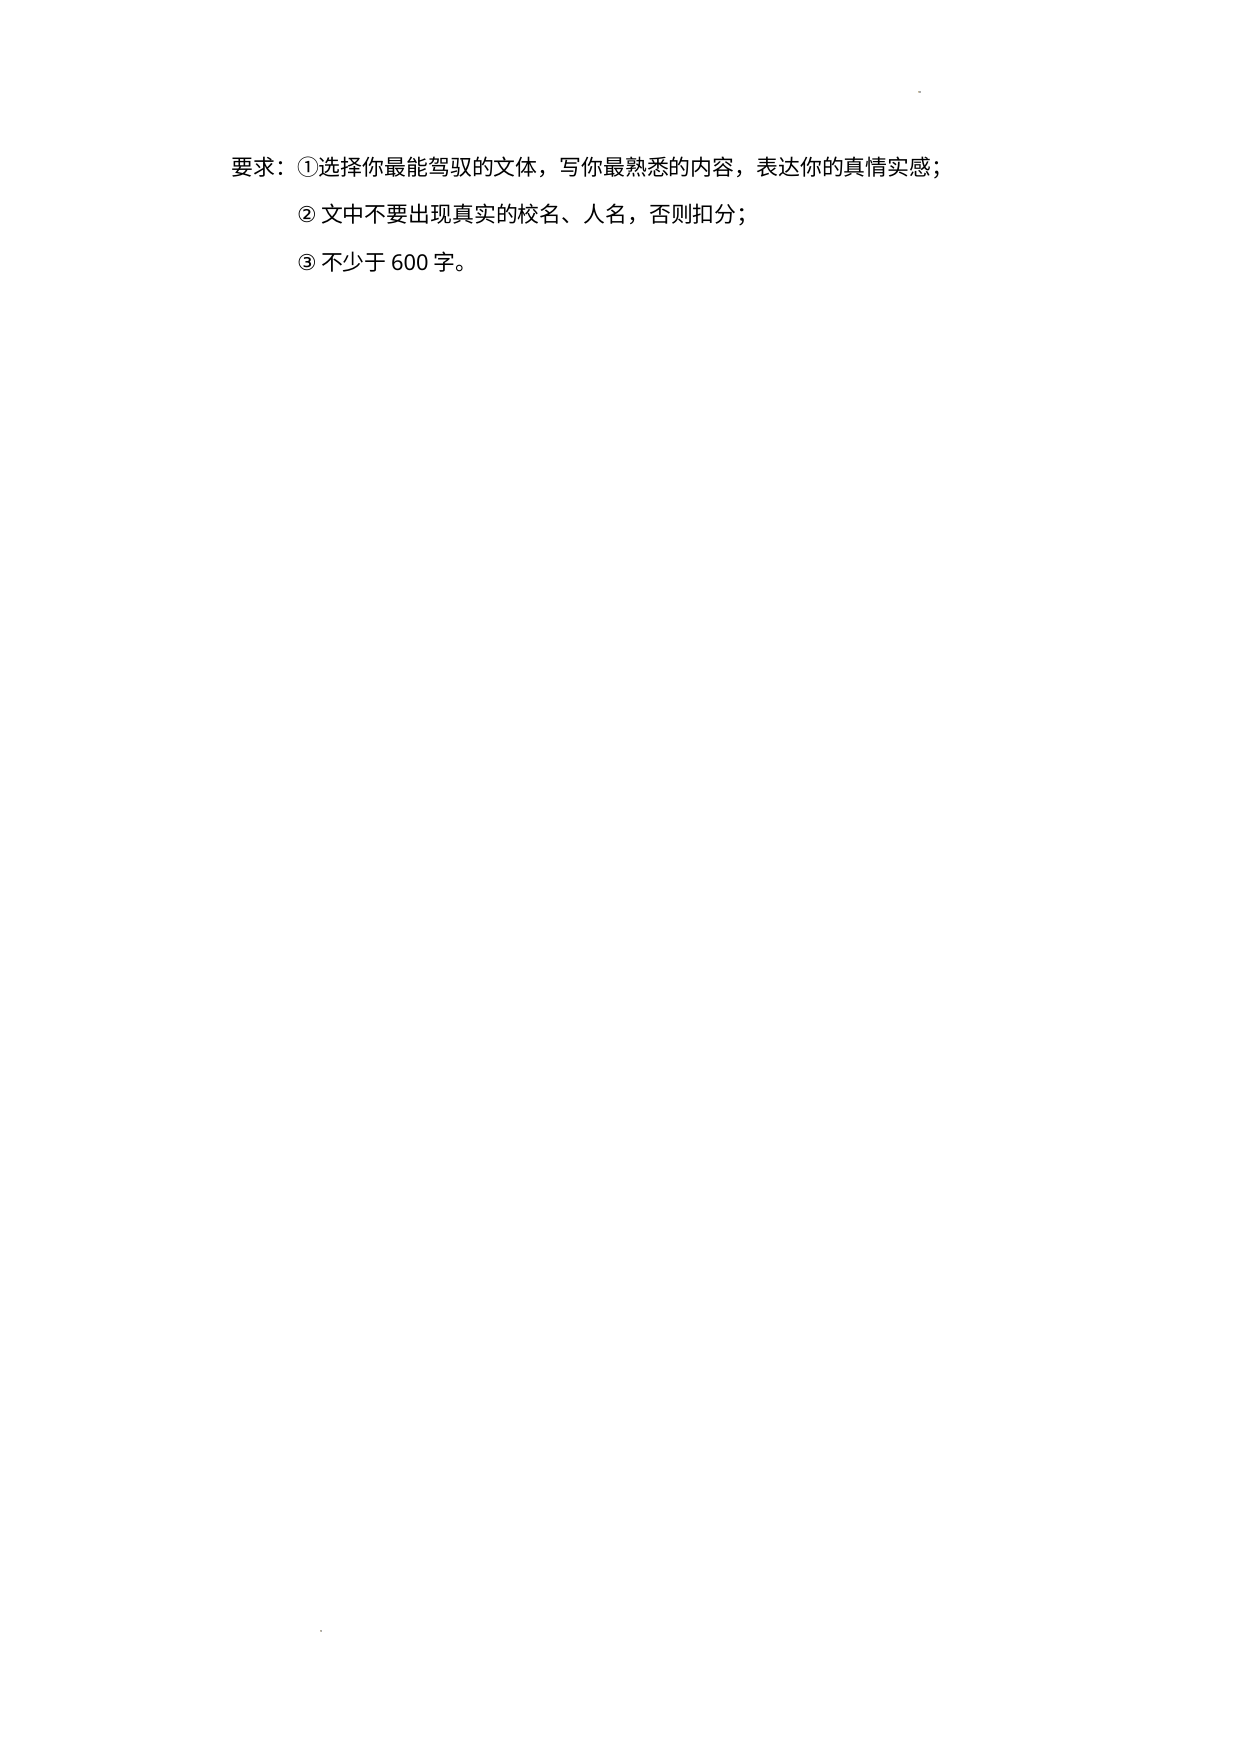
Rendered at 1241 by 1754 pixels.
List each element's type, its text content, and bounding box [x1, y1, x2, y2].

text ②文中不要出现真实的校名、人名，否则扣分； [187, 197, 1053, 229]
text ③不少于600字。 [187, 245, 1053, 277]
text 要求：①选择你最能驾驭的文体，写你最熟悉的内容，表达你的真情实感； [187, 150, 1053, 182]
